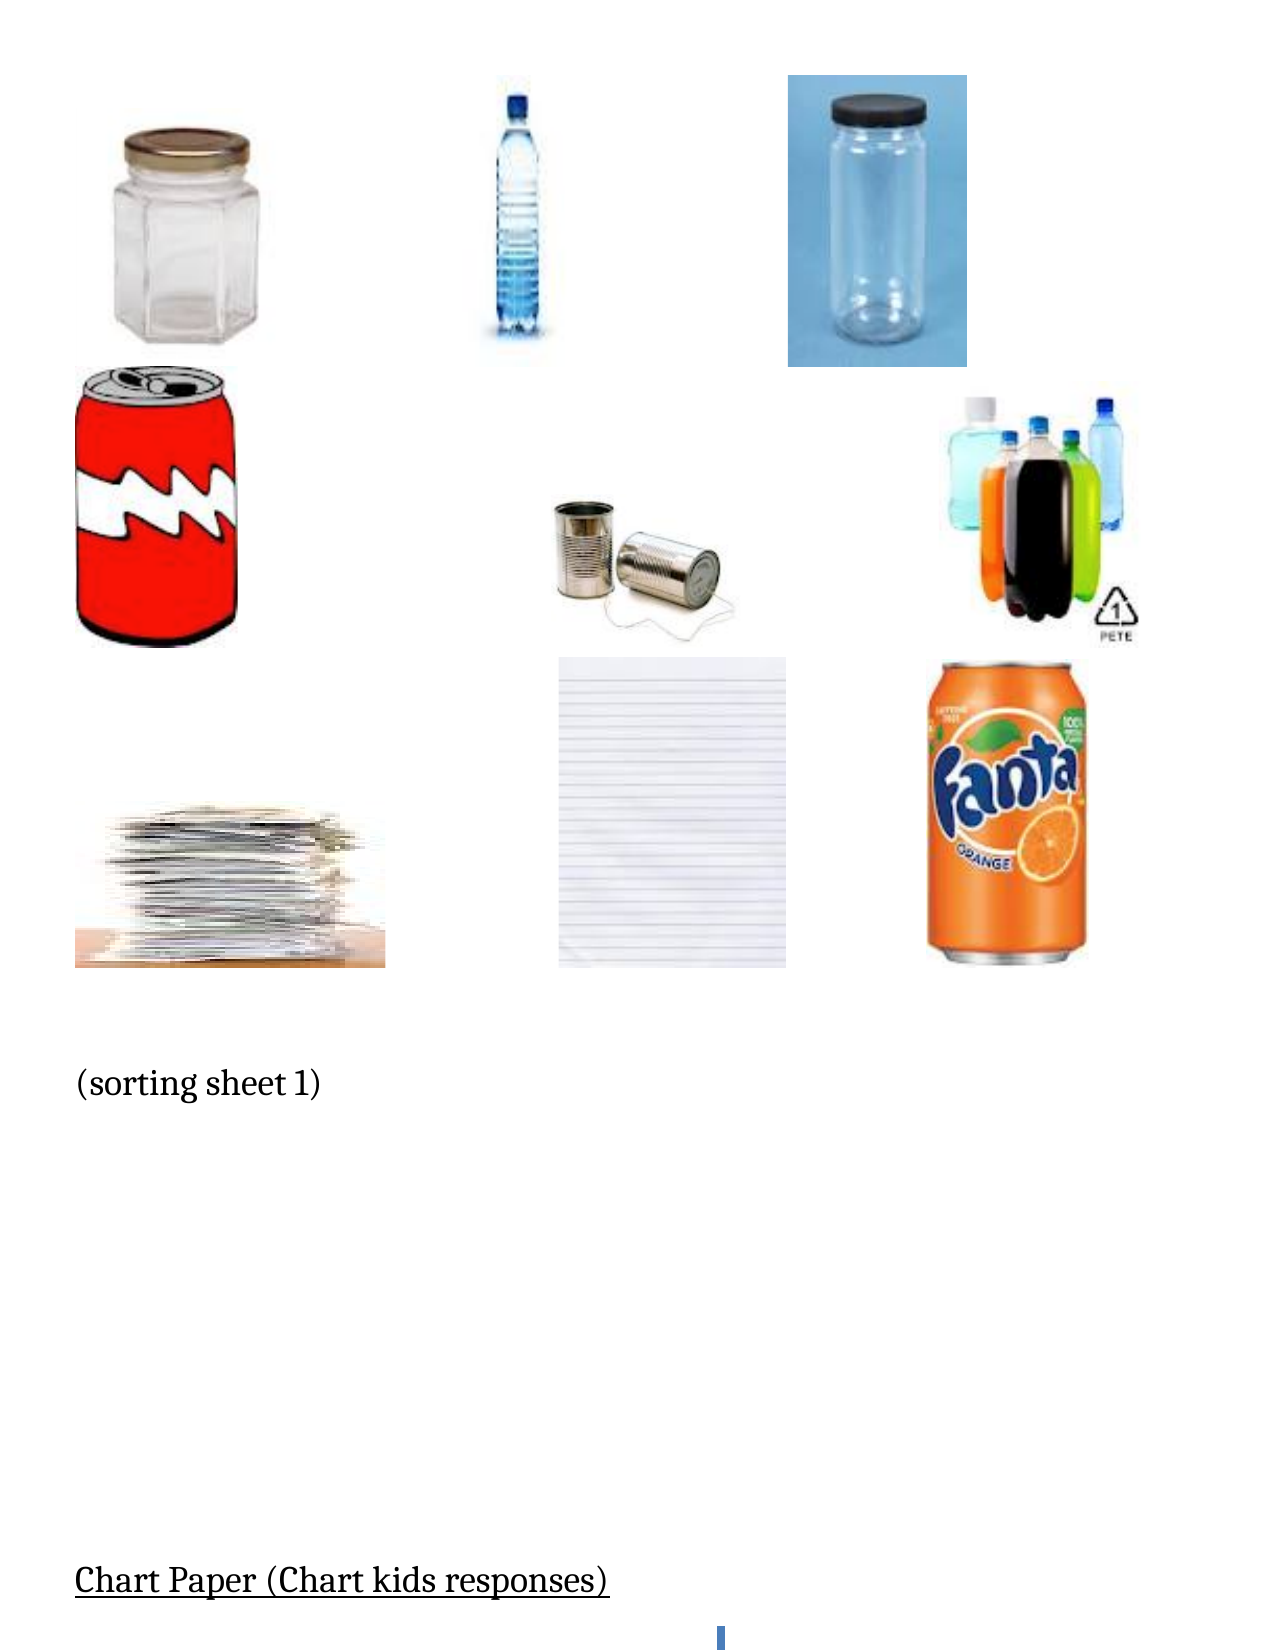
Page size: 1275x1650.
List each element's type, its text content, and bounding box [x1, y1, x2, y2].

picture [558, 657, 786, 968]
picture [75, 801, 386, 968]
picture [938, 381, 1147, 648]
text (sorting sheet 1) [75, 1062, 1200, 1105]
picture [787, 75, 967, 367]
picture [550, 494, 741, 648]
picture [430, 75, 596, 367]
picture [926, 659, 1089, 968]
text Chart Paper (Chart kids responses) [75, 1559, 1200, 1602]
picture [75, 108, 288, 648]
